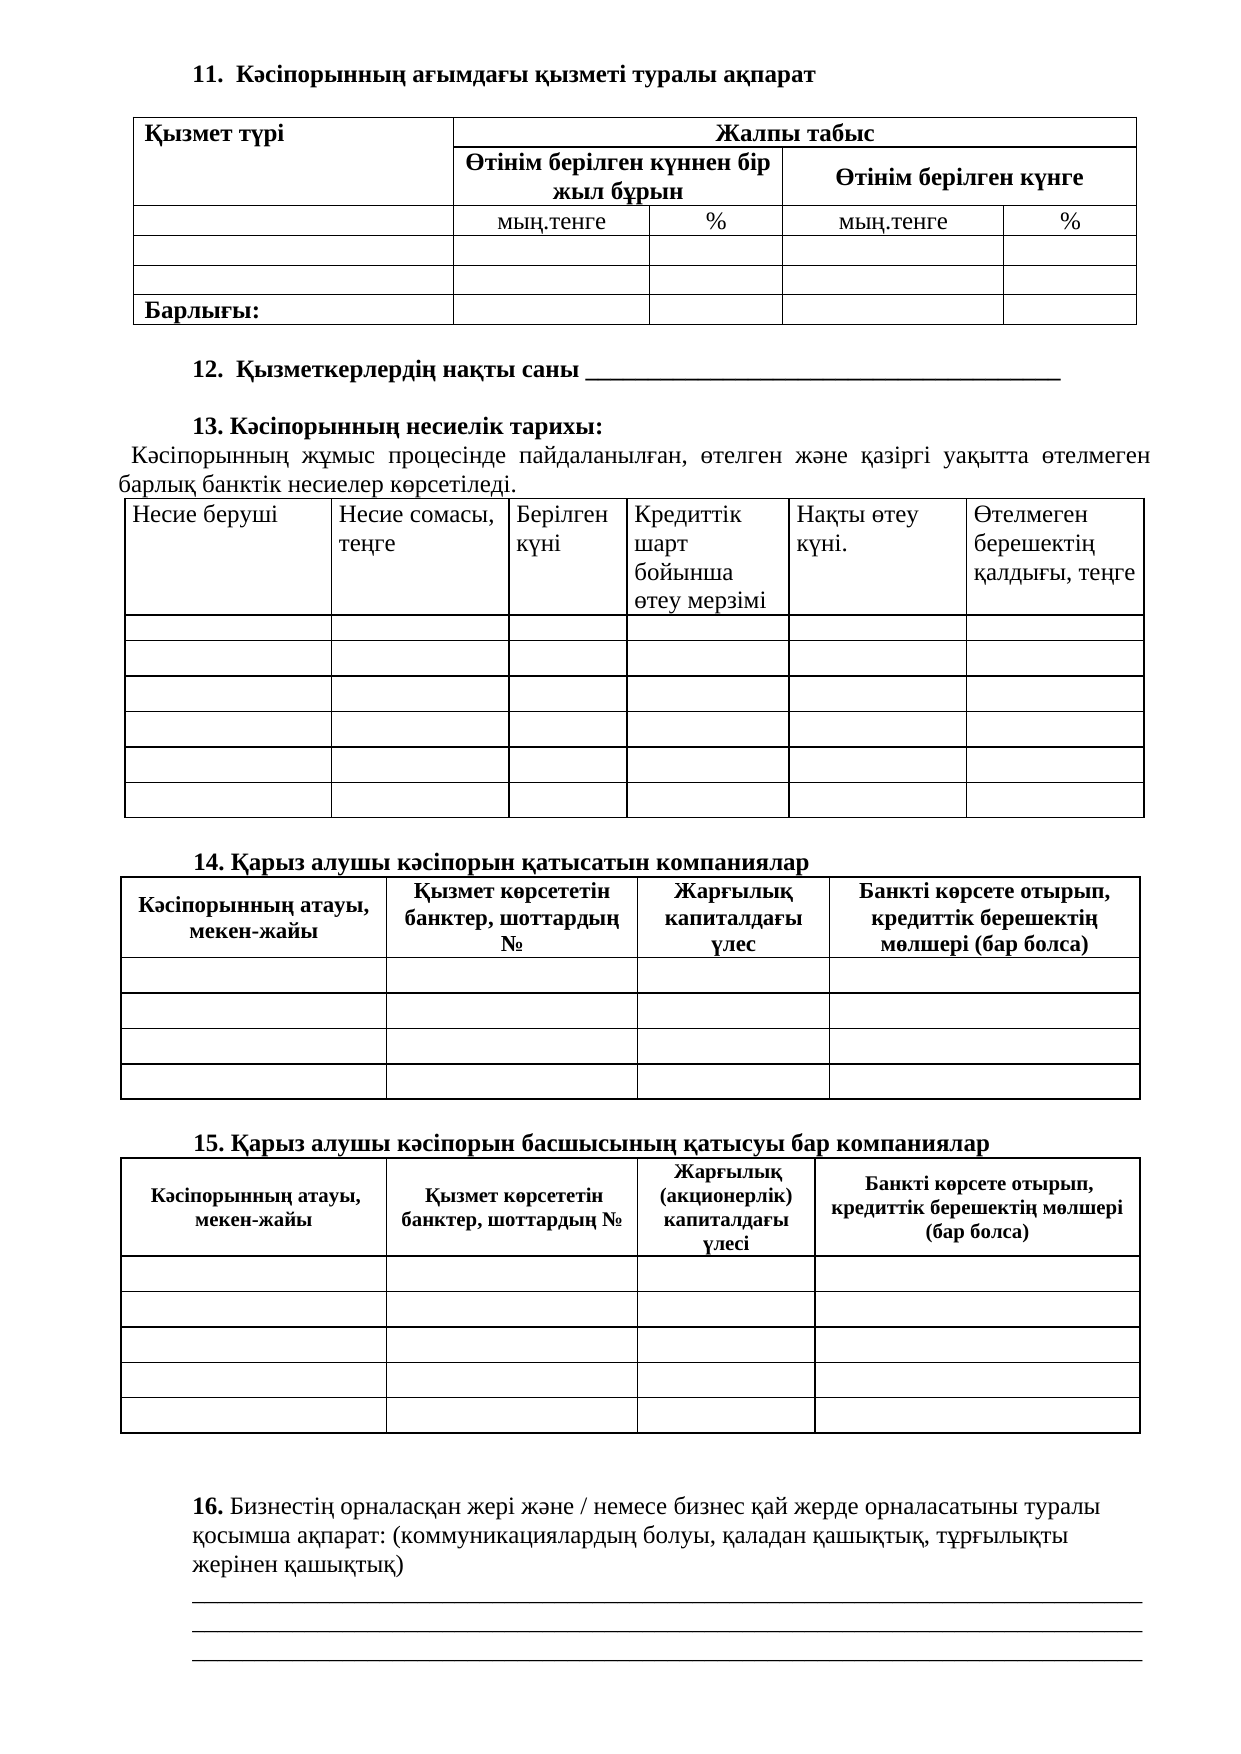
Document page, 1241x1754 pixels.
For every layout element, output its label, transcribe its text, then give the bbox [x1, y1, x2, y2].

table_cell [122, 1398, 386, 1432]
title Қызметкерлердің нақты саны ______________________________________ [192, 354, 1152, 383]
title 14. Қарыз алушы кәсіпорын қатысатын компаниялар [193, 847, 1152, 876]
table_cell [454, 236, 649, 264]
table_header Қызмет көрсететін банктер, шоттардың № [387, 1159, 637, 1255]
table_cell [650, 295, 782, 324]
table_cell [122, 1363, 386, 1397]
table_cell [790, 748, 966, 781]
table_cell [122, 1257, 386, 1291]
table_header Берілген күні [510, 499, 626, 614]
title Кәсіпорынның ағымдағы қызметі туралы ақпарат [192, 59, 1152, 88]
table_cell [816, 1292, 1139, 1326]
table_cell [967, 677, 1143, 711]
table_cell [790, 616, 966, 640]
table_cell [816, 1363, 1139, 1397]
table_cell [638, 1292, 814, 1326]
table_cell [650, 236, 782, 264]
table_header Несие беруші [126, 499, 331, 614]
table_cell [1004, 295, 1136, 324]
table_cell [638, 1257, 814, 1291]
table_cell [387, 1398, 637, 1432]
table_cell [783, 236, 1003, 264]
table_cell [454, 295, 649, 324]
table_cell мың.тенге [783, 206, 1003, 235]
table_cell [134, 236, 453, 264]
table_cell [967, 748, 1143, 781]
table_header Кредиттік шарт бойынша өтеу мерзімі [628, 499, 788, 614]
table_cell [510, 712, 626, 746]
table_cell [628, 712, 788, 746]
table_cell [387, 1065, 637, 1098]
table_cell [650, 266, 782, 294]
table_cell [790, 712, 966, 746]
table_cell [1004, 266, 1136, 294]
table_header Жарғылық (акционерлік) капиталдағы үлесі [638, 1159, 814, 1255]
table_cell [790, 641, 966, 675]
table_cell [387, 1292, 637, 1326]
table_cell [126, 748, 331, 781]
table_cell [967, 783, 1143, 817]
table_cell [628, 783, 788, 817]
table_cell [830, 1029, 1139, 1063]
table_cell [783, 295, 1003, 324]
table_cell мың.тенге [454, 206, 649, 235]
table_cell [387, 1363, 637, 1397]
list Кәсіпорынның несиелік тарихы: [192, 411, 1152, 440]
table_cell [122, 958, 386, 992]
table_header Қызмет көрсететін банктер, шоттардың № [387, 878, 637, 957]
table_cell [332, 712, 508, 746]
table_cell [967, 616, 1143, 640]
table_cell [628, 616, 788, 640]
table_cell [628, 641, 788, 675]
table_header Кәсіпорынның атауы, мекен-жайы [122, 1159, 386, 1255]
table_cell [387, 1029, 637, 1063]
table_cell [122, 1065, 386, 1098]
table_cell [967, 641, 1143, 675]
table_header Кәсіпорынның атауы, мекен-жайы [122, 878, 386, 957]
table_cell % [1004, 206, 1136, 235]
table_cell [332, 748, 508, 781]
table_cell [638, 958, 829, 992]
table_cell [126, 641, 331, 675]
table_cell [638, 1328, 814, 1361]
table_cell [134, 206, 453, 235]
table_cell [332, 783, 508, 817]
table_cell [510, 641, 626, 675]
table_header Жарғылық капиталдағы үлес [638, 878, 829, 957]
table_header Нақты өтеу күні. [790, 499, 966, 614]
table_cell Өтінім берілген күнге [783, 148, 1136, 205]
table_cell [126, 712, 331, 746]
table_cell [638, 994, 829, 1027]
table_cell [783, 266, 1003, 294]
table_cell [510, 783, 626, 817]
table_cell [510, 748, 626, 781]
text Кәсіпорынның жұмыс процесінде пайдаланылған, өтелген және қазіргі уақытта өтелмеген барлық банктік несиелер көрсетіледі. [118, 440, 1152, 498]
table_cell [332, 677, 508, 711]
table_cell [628, 748, 788, 781]
table_cell [134, 266, 453, 294]
table_cell Барлығы: [134, 295, 453, 324]
table_cell [122, 994, 386, 1027]
table_header Қызмет түрі [134, 118, 453, 205]
table_cell [387, 1328, 637, 1361]
table_cell [126, 616, 331, 640]
table_cell [387, 994, 637, 1027]
table_cell [816, 1398, 1139, 1432]
title 15. Қарыз алушы кәсіпорын басшысының қатысуы бар компаниялар [193, 1128, 1152, 1157]
table_header Өтелмеген берешектің қалдығы, теңге [967, 499, 1143, 614]
table_cell [510, 677, 626, 711]
table_cell [332, 641, 508, 675]
table_cell [126, 677, 331, 711]
table_cell [454, 266, 649, 294]
table_cell [628, 677, 788, 711]
table_header Жалпы табыс [454, 118, 1136, 146]
table_cell [332, 616, 508, 640]
table_cell [122, 1328, 386, 1361]
table_cell [790, 677, 966, 711]
table_cell [830, 958, 1139, 992]
table_cell [638, 1363, 814, 1397]
table_cell Өтінім берілген күннен бір жыл бұрын [454, 148, 782, 205]
table_cell [816, 1328, 1139, 1361]
table_cell [122, 1029, 386, 1063]
table_cell [830, 994, 1139, 1027]
table_cell [830, 1065, 1139, 1098]
table_header Банкті көрсете отырып, кредиттік берешектің мөлшері (бар болса) [816, 1159, 1139, 1255]
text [192, 1491, 1152, 1664]
table_header Банкті көрсете отырып, кредиттік берешектің мөлшері (бар болса) [830, 878, 1139, 957]
table_cell [967, 712, 1143, 746]
table_cell [126, 783, 331, 817]
table_cell [816, 1257, 1139, 1291]
table_cell [638, 1065, 829, 1098]
table_cell [790, 783, 966, 817]
table_cell [387, 958, 637, 992]
table_cell [638, 1029, 829, 1063]
table_cell [387, 1257, 637, 1291]
table_cell [122, 1292, 386, 1326]
table_cell % [650, 206, 782, 235]
table_cell [510, 616, 626, 640]
table_cell [638, 1398, 814, 1432]
table_header Несие сомасы, теңге [332, 499, 508, 614]
table_cell [1004, 236, 1136, 264]
